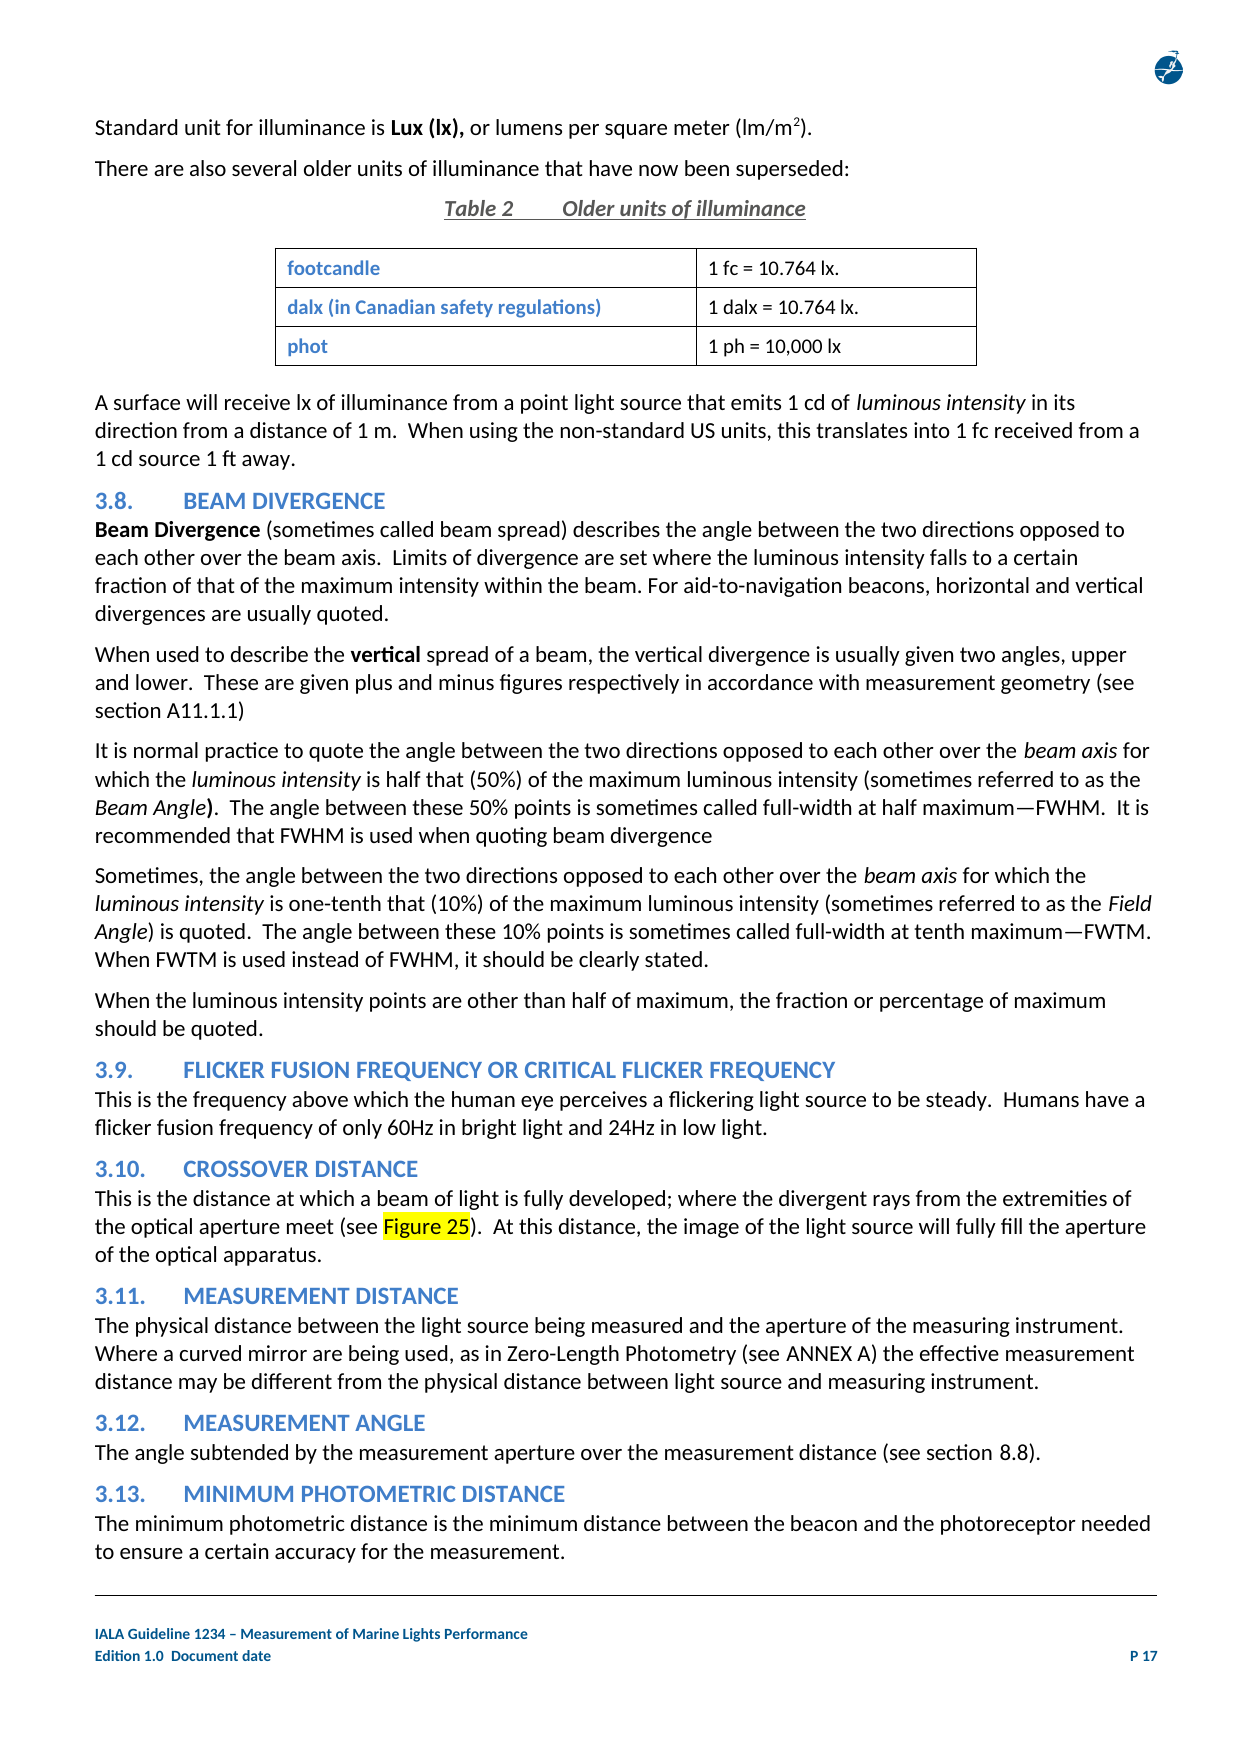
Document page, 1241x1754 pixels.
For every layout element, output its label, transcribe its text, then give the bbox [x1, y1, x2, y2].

text When the luminous intensity points are other than half of maximum, the fraction or percentage of maximum should be quoted. [94, 986, 1157, 1042]
text The angle subtended by the measurement aperture over the measurement distance (see section A 9.8). [94, 1438, 1157, 1466]
text Older units of illuminance [94, 194, 1157, 223]
text Beam Divergence (sometimes called beam spread) describes the angle between the two directions opposed to each other over the beam axis. Limits of divergence are set where the luminous intensity falls to a certain fraction of that of the maximum intensity within the beam. For aid-to-navigation beacons, horizontal and vertical divergences are usually quoted. [94, 516, 1157, 628]
text When used to describe the vertical spread of a beam, the vertical divergence is usually given two angles, upper and lower. These are given plus and minus figures respectively in accordance with measurement geometry (see section A11.1.1) [94, 640, 1157, 724]
text Standard unit for illuminance is Lux (lx), or lumens per square meter (lm/m2). [94, 113, 1157, 142]
table_cell dalx (in Canadian safety regulations) [276, 288, 696, 326]
subtitle Beam Divergence [94, 485, 1157, 516]
table_cell 1 dalx = 10.764 lx. [697, 288, 976, 326]
subtitle Flicker Fusion Frequency or Critical Flicker Frequency [94, 1054, 1157, 1085]
picture [1123, 0, 1241, 119]
text Sometimes, the angle between the two directions opposed to each other over the beam axis for which the luminous intensity is one-tenth that (10%) of the maximum luminous intensity (sometimes referred to as the Field Angle) is quoted. The angle between these 10% points is sometimes called full-width at tenth maximum—FWTM. When FWTM is used instead of FWHM, it should be clearly stated. [94, 861, 1157, 973]
text The minimum photometric distance is the minimum distance between the beacon and the photoreceptor needed to ensure a certain accuracy for the measurement. [94, 1509, 1157, 1565]
text A surface will receive lx of illuminance from a point light source that emits 1 cd of luminous intensity in its direction from a distance of 1 m. When using the non-standard US units, this translates into 1 fc received from a 1 cd source 1 ft away. [94, 388, 1157, 472]
text There are also several older units of illuminance that have now been superseded: [94, 154, 1157, 182]
table_cell 1 ph = 10,000 lx [697, 327, 976, 364]
text The physical distance between the light source being measured and the aperture of the measuring instrument. Where a curved mirror are being used, as in Zero-Length Photometry (see ANNEX B) the effective measurement distance may be different from the physical distance between light source and measuring instrument. [94, 1311, 1157, 1395]
text This is the frequency above which the human eye perceives a flickering light source to be steady. Humans have a flicker fusion frequency of only 60Hz in bright light and 24Hz in low light. [94, 1085, 1157, 1141]
table_header 1 fc = 10.764 lx. [697, 249, 976, 287]
subtitle Measurement Angle [94, 1408, 1157, 1438]
text This is the distance at which a beam of light is fully developed; where the divergent rays from the extremities of the optical aperture meet (see Figure 25). At this distance, the image of the light source will fully fill the aperture of the optical apparatus. [94, 1184, 1157, 1268]
table_cell phot [276, 327, 696, 364]
subtitle Minimum Photometric Distance [94, 1479, 1157, 1509]
table_header footcandle [276, 249, 696, 287]
text It is normal practice to quote the angle between the two directions opposed to each other over the beam axis for which the luminous intensity is half that (50%) of the maximum luminous intensity (sometimes referred to as the Beam Angle). The angle between these 50% points is sometimes called full-width at half maximum—FWHM. It is recommended that FWHM is used when quoting beam divergence [94, 737, 1157, 849]
subtitle Measurement Distance [94, 1281, 1157, 1311]
subtitle Crossover Distance [94, 1153, 1157, 1184]
